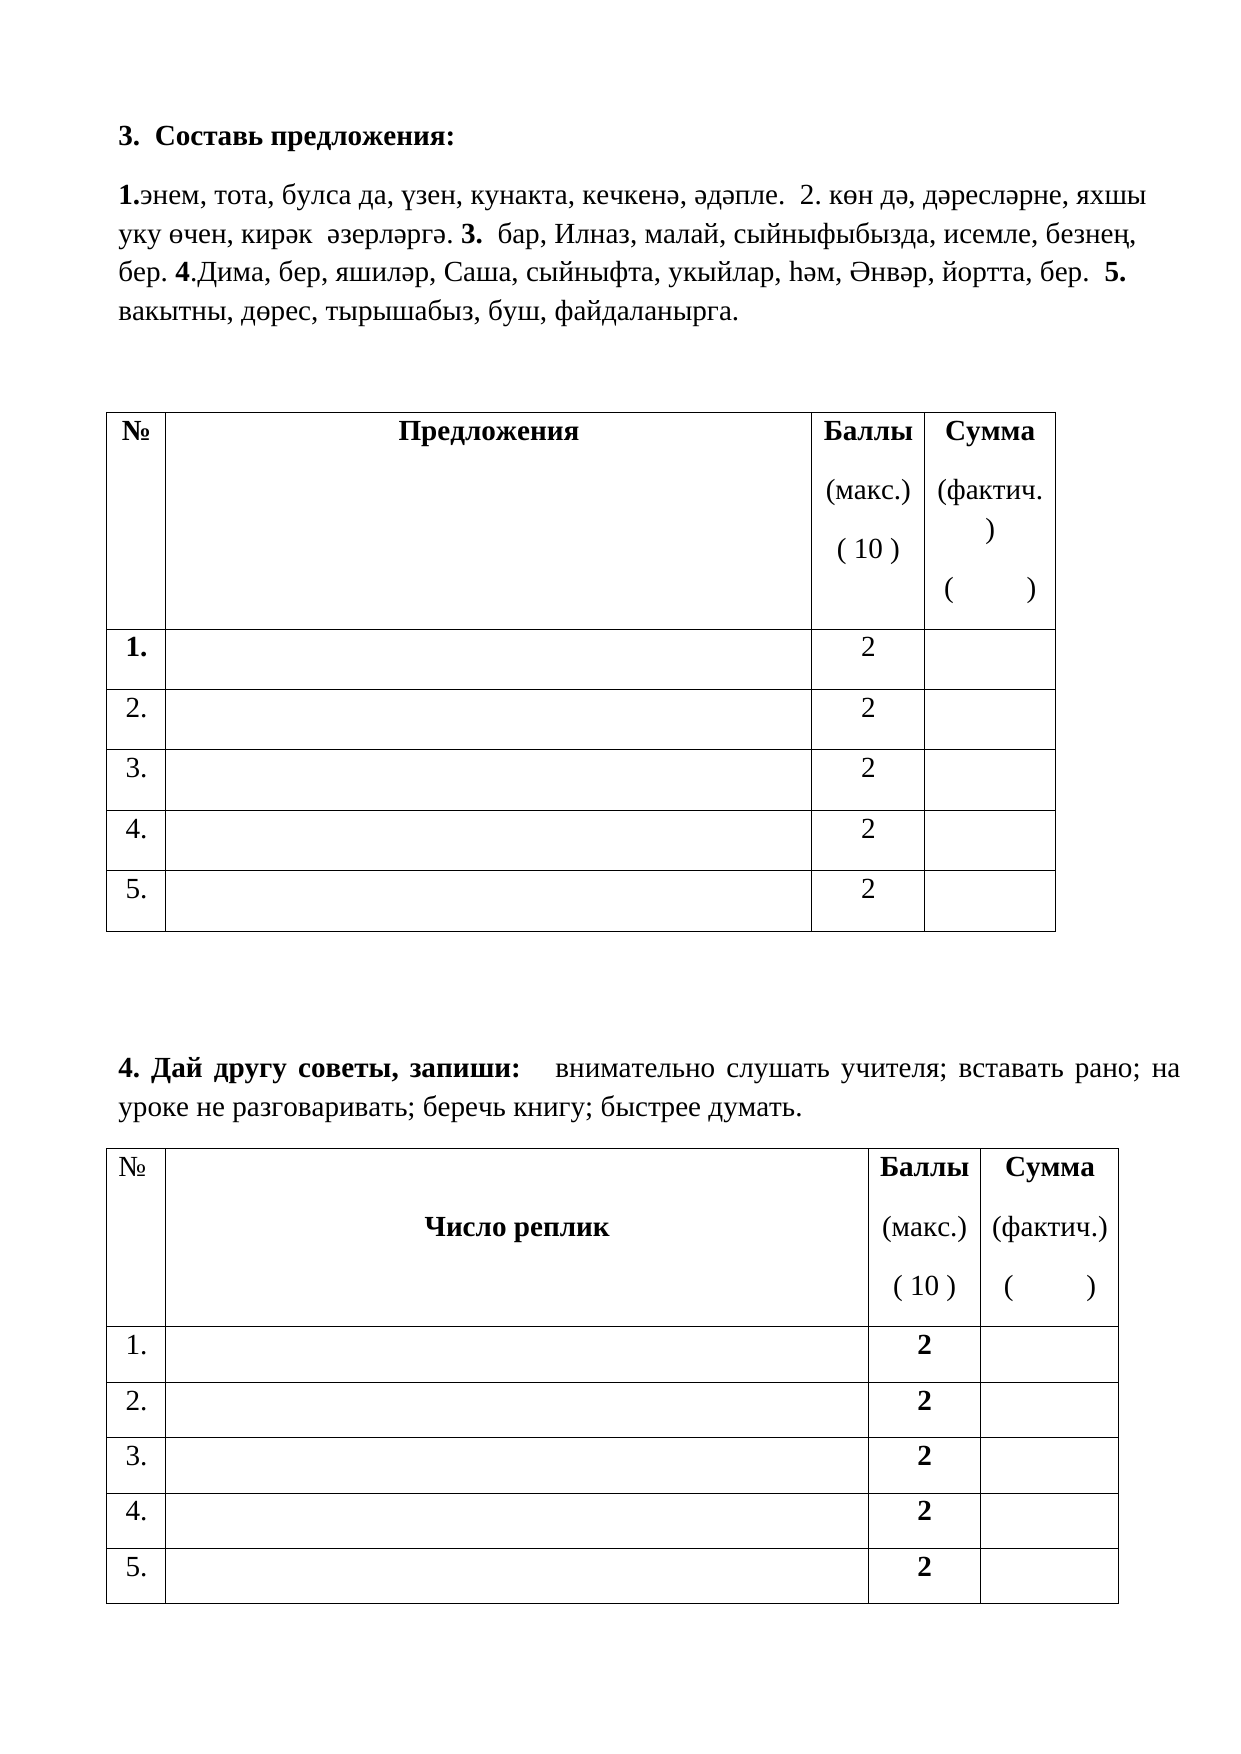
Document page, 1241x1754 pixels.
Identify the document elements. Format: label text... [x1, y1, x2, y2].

table_header № [107, 413, 165, 628]
table_cell 2 [812, 630, 924, 689]
table_cell [925, 871, 1055, 931]
table_cell [981, 1383, 1118, 1437]
table_cell 2 [812, 871, 924, 931]
table_cell 2 [812, 690, 924, 749]
table_header Баллы (макс.) ( 10 ) [812, 413, 924, 628]
table_cell 1. [107, 630, 165, 689]
table_cell 1. [107, 1327, 165, 1382]
table_cell 2 [869, 1494, 980, 1548]
table_cell [166, 1383, 868, 1437]
text 4. Дай другу советы, запиши: внимательно слушать учителя; вставать рано; на уроке не разговаривать; беречь книгу; быстрее думать. [118, 1050, 1181, 1122]
table_header Предложения [166, 413, 811, 628]
table_cell 3. [107, 750, 165, 810]
table_cell 3. [107, 1438, 165, 1492]
table_cell [166, 871, 811, 931]
table_header Сумма (фактич.) ( ) [981, 1149, 1118, 1326]
table_header Число реплик [166, 1149, 868, 1326]
table_cell 2. [107, 690, 165, 749]
table_cell [166, 811, 811, 870]
table_cell 5. [107, 871, 165, 931]
table_cell 5. [107, 1549, 165, 1603]
table_cell 2. [107, 1383, 165, 1437]
table_cell 2 [869, 1383, 980, 1437]
table_cell [925, 630, 1055, 689]
table_cell 2 [869, 1549, 980, 1603]
table_cell [166, 1549, 868, 1603]
table_cell [166, 750, 811, 810]
table_cell [925, 811, 1055, 870]
table_cell 2 [812, 750, 924, 810]
table_cell [166, 1438, 868, 1492]
table_cell [981, 1494, 1118, 1548]
table_header № [107, 1149, 165, 1326]
text 3. Составь предложения: [118, 118, 1181, 152]
table_cell 2 [812, 811, 924, 870]
table_cell [981, 1438, 1118, 1492]
table_cell 4. [107, 811, 165, 870]
table_header Баллы (макс.) ( 10 ) [869, 1149, 980, 1326]
table_cell 4. [107, 1494, 165, 1548]
table_cell [166, 630, 811, 689]
table_cell [166, 690, 811, 749]
table_cell [981, 1327, 1118, 1382]
table_header Сумма (фактич.) ( ) [925, 413, 1055, 628]
table_cell 2 [869, 1327, 980, 1382]
table_cell [925, 750, 1055, 810]
table_cell [166, 1327, 868, 1382]
table_cell [166, 1494, 868, 1548]
table_cell 2 [869, 1438, 980, 1492]
table_cell [981, 1549, 1118, 1603]
text 1.энем, тота, булса да, үзен, кунакта, кечкенә, әдәпле. 2. көн дә, дәресләрне, яхшы уку өчен, кирәк әзерләргә. 3. бар, Илназ, малай, сыйныфыбызда, исемле, безнең, бер. 4.Дима, бер, яшиләр, Саша, сыйныфта, укыйлар, һәм, Әнвәр, йортта, бер. 5. вакытны, дөрес, тырышабыз, буш, файдаланырга. [118, 177, 1181, 327]
table_cell [925, 690, 1055, 749]
